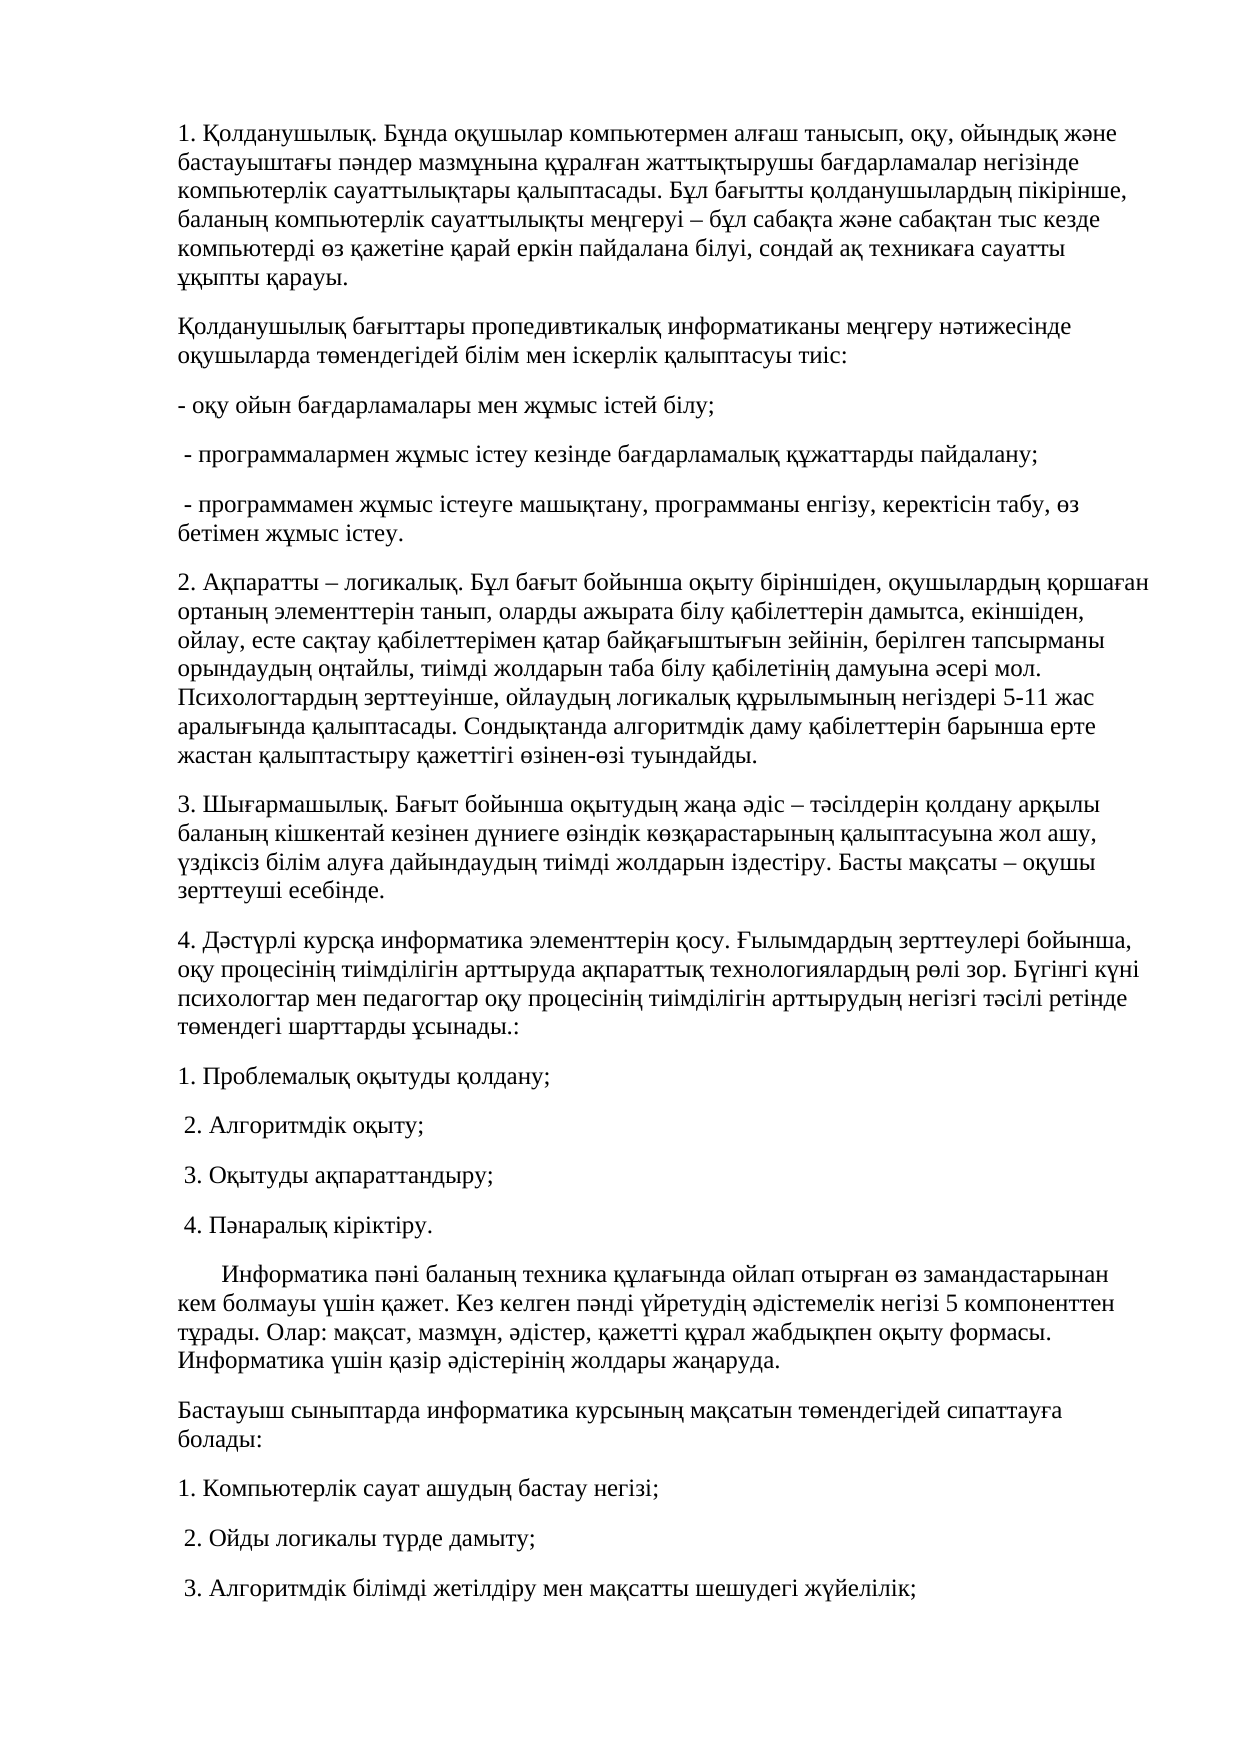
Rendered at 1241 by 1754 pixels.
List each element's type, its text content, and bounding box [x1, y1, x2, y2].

text 1. Компьютерлік сауат ашудың бастау негізі; [177, 1473, 1152, 1502]
text 2. Ойды логикалы түрде дамыту; [177, 1523, 1152, 1552]
text 4. Пәнаралық кіріктіру. [177, 1210, 1152, 1238]
text - программалармен жұмыс істеу кезінде бағдарламалық құжаттарды пайдалану; [177, 439, 1152, 468]
text - оқу ойын бағдарламалары мен жұмыс істей білу; [177, 390, 1152, 418]
text Информатика пәні баланың техника құлағында ойлап отырған өз замандастарынан кем болмауы үшін қажет. Кез келген пәнді үйретудің әдістемелік негізі 5 компоненттен тұрады. Олар: мақсат, мазмұн, әдістер, қажетті құрал жабдықпен оқыту формасы. Информатика үшін қазір әдістерінің жолдары жаңаруда. [177, 1259, 1152, 1374]
text 1. Қолданушылық. Бұнда оқушылар компьютермен алғаш танысып, оқу, ойындық және бастауыштағы пәндер мазмұнына құралған жаттықтырушы бағдарламалар негізінде компьютерлік сауаттылықтары қалыптасады. Бұл бағытты қолданушылардың пікірінше, баланың компьютерлік сауаттылықты меңгеруі – бұл сабақта және сабақтан тыс кезде компьютерді өз қажетіне қарай еркін пайдалана білуі, сондай ақ техникаға сауатты ұқыпты қарауы. [177, 118, 1152, 291]
text 4. Дәстүрлі курсқа информатика элементтерін қосу. Ғылымдардың зерттеулері бойынша, оқу процесінің тиімділігін арттыруда ақпараттық технологиялардың рөлі зор. Бүгінгі күні психологтар мен педагогтар оқу процесінің тиімділігін арттырудың негізгі тәсілі ретінде төмендегі шарттарды ұсынады.: [177, 925, 1152, 1040]
text 2. Алгоритмдік оқыту; [177, 1111, 1152, 1139]
text 3. Алгоритмдік білімді жетілдіру мен мақсатты шешудегі жүйелілік; [177, 1573, 1152, 1601]
text Бастауыш сыныптарда информатика курсының мақсатын төмендегідей сипаттауға болады: [177, 1395, 1152, 1453]
text 1. Проблемалық оқытуды қолдану; [177, 1061, 1152, 1090]
text - программамен жұмыс істеуге машықтану, программаны енгізу, керектісін табу, өз бетімен жұмыс істеу. [177, 489, 1152, 546]
text 2. Ақпаратты – логикалық. Бұл бағыт бойынша оқыту біріншіден, оқушылардың қоршаған ортаның элементтерін танып, оларды ажырата білу қабілеттерін дамытса, екіншіден, ойлау, есте сақтау қабілеттерімен қатар байқағыштығын зейінін, берілген тапсырманы орындаудың оңтайлы, тиімді жолдарын таба білу қабілетінің дамуына әсері мол. Психологтардың зерттеуінше, ойлаудың логикалық құрылымының негіздері 5-11 жас аралығында қалыптасады. Сондықтанда алгоритмдік даму қабілеттерін барынша ерте жастан қалыптастыру қажеттігі өзінен-өзі туындайды. [177, 567, 1152, 768]
text 3. Оқытуды ақпараттандыру; [177, 1160, 1152, 1189]
text 3. Шығармашылық. Бағыт бойынша оқытудың жаңа әдіс – тәсілдерін қолдану арқылы баланың кішкентай кезінен дүниеге өзіндік көзқарастарының қалыптасуына жол ашу, үздіксіз білім алуға дайындаудың тиімді жолдарын іздестіру. Басты мақсаты – оқушы зерттеуші есебінде. [177, 789, 1152, 904]
text Қолданушылық бағыттары пропедивтикалық информатиканы меңгеру нәтижесінде оқушыларда төмендегідей білім мен іскерлік қалыптасуы тиіс: [177, 311, 1152, 369]
